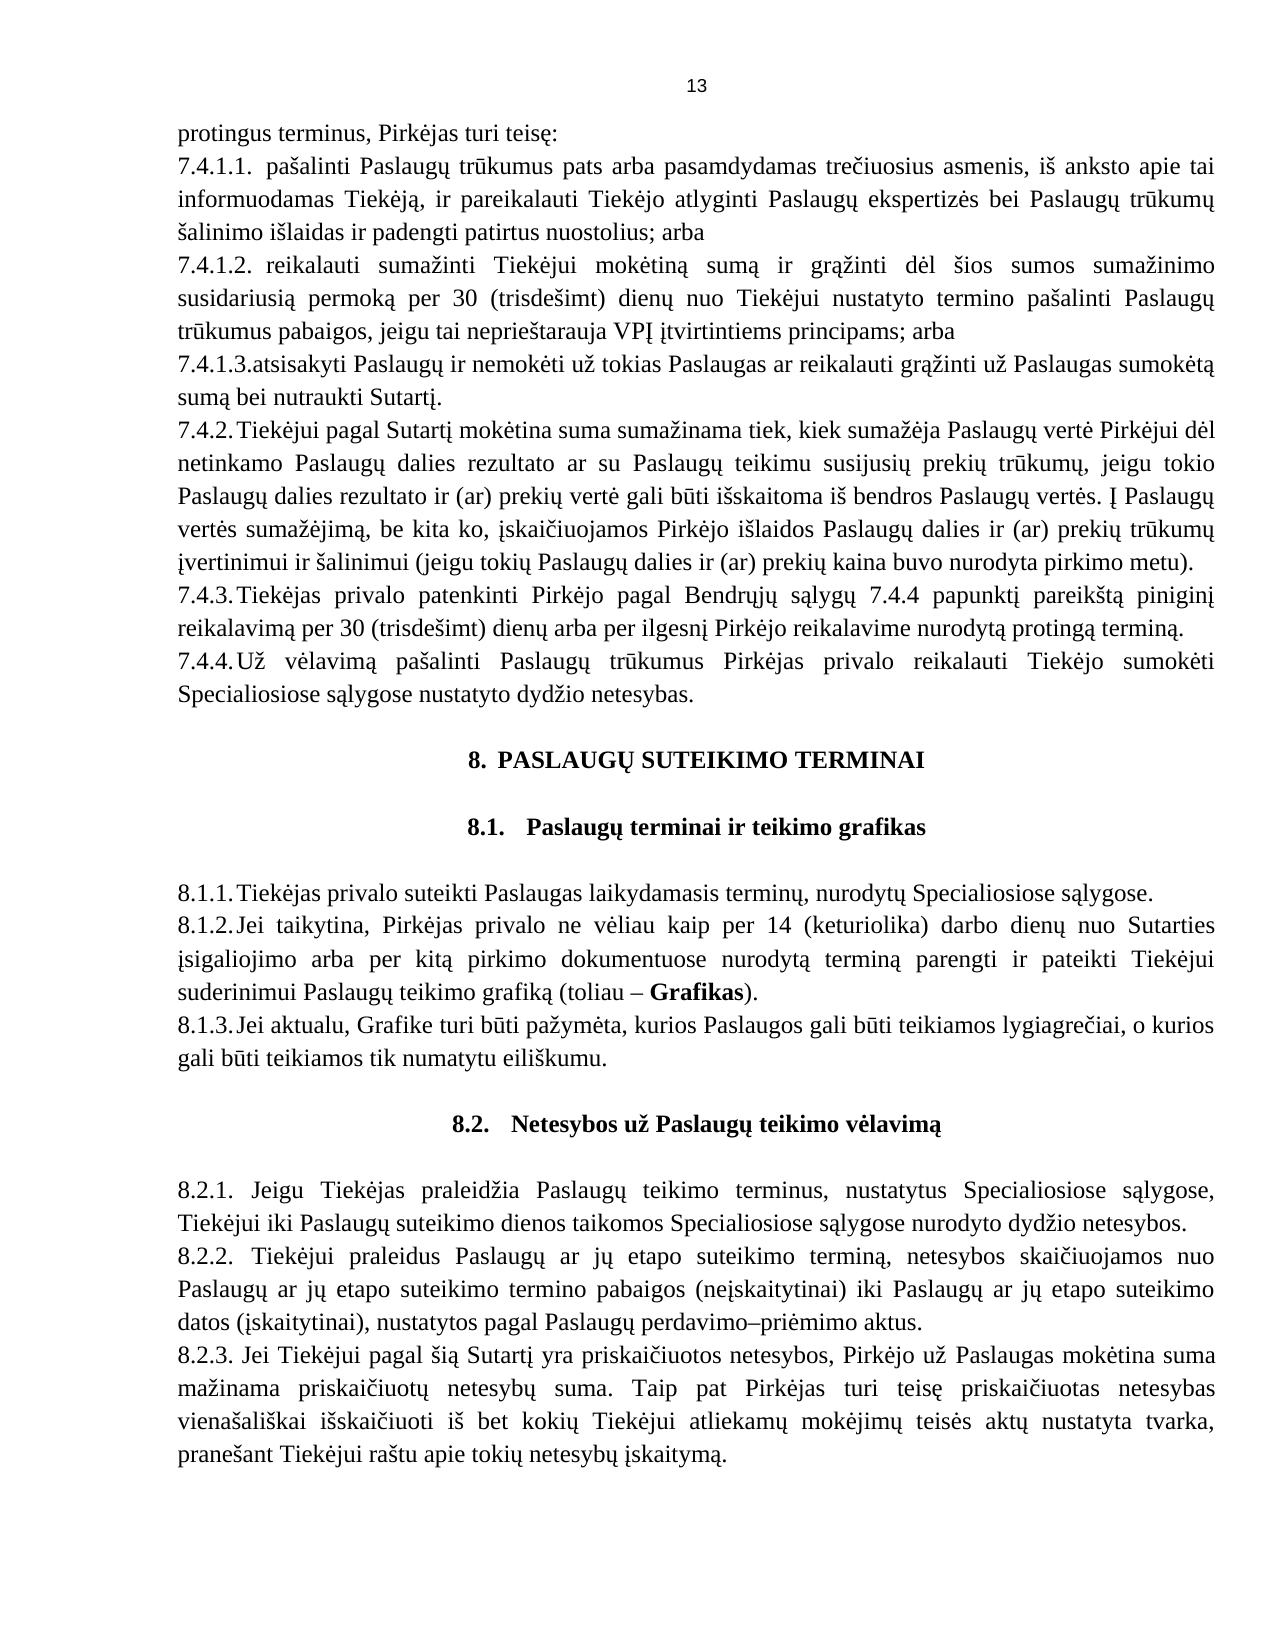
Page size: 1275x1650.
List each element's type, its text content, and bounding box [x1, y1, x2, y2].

text 7.4.4. Už vėlavimą pašalinti Paslaugų trūkumus Pirkėjas privalo reikalauti Tiekėjo sumokėti Specialiosiose sąlygose nustatyto dydžio netesybas. [177, 646, 1216, 708]
text 7.4.1.1. pašalinti Paslaugų trūkumus pats arba pasamdydamas trečiuosius asmenis, iš anksto apie tai informuodamas Tiekėją, ir pareikalauti Tiekėjo atlyginti Paslaugų ekspertizės bei Paslaugų trūkumų šalinimo išlaidas ir padengti patirtus nuostolius; arba [177, 151, 1216, 246]
text 7.4.1.2. reikalauti sumažinti Tiekėjui mokėtiną sumą ir grąžinti dėl šios sumos sumažinimo susidariusią permoką per 30 (trisdešimt) dienų nuo Tiekėjui nustatyto termino pašalinti Paslaugų trūkumus pabaigos, jeigu tai neprieštarauja VPĮ įtvirtintiems principams; arba [177, 250, 1216, 345]
text 8.2. Netesybos už Paslaugų teikimo vėlavimą [177, 1109, 1216, 1137]
text 8. PASLAUGŲ SUTEIKIMO TERMINAI [177, 746, 1216, 774]
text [177, 118, 1216, 147]
text 8.1.3. Jei aktualu, Grafike turi būti pažymėta, kurios Paslaugos gali būti teikiamos lygiagrečiai, o kurios gali būti teikiamos tik numatytu eiliškumu. [177, 1010, 1216, 1071]
text 7.4.1.3.atsisakyti Paslaugų ir nemokėti už tokias Paslaugas ar reikalauti grąžinti už Paslaugas sumokėtą sumą bei nutraukti Sutartį. [177, 349, 1216, 411]
text 8.2.2. Tiekėjui praleidus Paslaugų ar jų etapo suteikimo terminą, netesybos skaičiuojamos nuo Paslaugų ar jų etapo suteikimo termino pabaigos (neįskaitytinai) iki Paslaugų ar jų etapo suteikimo datos (įskaitytinai), nustatytos pagal Paslaugų perdavimo–priėmimo aktus. [177, 1241, 1216, 1336]
text 8.1. Paslaugų terminai ir teikimo grafikas [177, 812, 1216, 840]
text 8.2.3. Jei Tiekėjui pagal šią Sutartį yra priskaičiuotos netesybos, Pirkėjo už Paslaugas mokėtina suma mažinama priskaičiuotų netesybų suma. Taip pat Pirkėjas turi teisę priskaičiuotas netesybas vienašališkai išskaičiuoti iš bet kokių Tiekėjui atliekamų mokėjimų teisės aktų nustatyta tvarka, pranešant Tiekėjui raštu apie tokių netesybų įskaitymą. [177, 1340, 1216, 1468]
text 8.1.1. Tiekėjas privalo suteikti Paslaugas laikydamasis terminų, nurodytų Specialiosiose sąlygose. [177, 878, 1216, 906]
text 7.4.2. Tiekėjui pagal Sutartį mokėtina suma sumažinama tiek, kiek sumažėja Paslaugų vertė Pirkėjui dėl netinkamo Paslaugų dalies rezultato ar su Paslaugų teikimu susijusių prekių trūkumų, jeigu tokio Paslaugų dalies rezultato ir (ar) prekių vertė gali būti išskaitoma iš bendros Paslaugų vertės. Į Paslaugų vertės sumažėjimą, be kita ko, įskaičiuojamos Pirkėjo išlaidos Paslaugų dalies ir (ar) prekių trūkumų įvertinimui ir šalinimui (jeigu tokių Paslaugų dalies ir (ar) prekių kaina buvo nurodyta pirkimo metu). [177, 415, 1216, 576]
text 8.2.1. Jeigu Tiekėjas praleidžia Paslaugų teikimo terminus, nustatytus Specialiosiose sąlygose, Tiekėjui iki Paslaugų suteikimo dienos taikomos Specialiosiose sąlygose nurodyto dydžio netesybos. [177, 1175, 1216, 1237]
text 8.1.2. Jei taikytina, Pirkėjas privalo ne vėliau kaip per 14 (keturiolika) darbo dienų nuo Sutarties įsigaliojimo arba per kitą pirkimo dokumentuose nurodytą terminą parengti ir pateikti Tiekėjui suderinimui Paslaugų teikimo grafiką (toliau – Grafikas). [177, 911, 1216, 1005]
text 7.4.3. Tiekėjas privalo patenkinti Pirkėjo pagal Bendrųjų sąlygų 7.4.4 papunktį pareikštą piniginį reikalavimą per 30 (trisdešimt) dienų arba per ilgesnį Pirkėjo reikalavime nurodytą protingą terminą. [177, 580, 1216, 642]
